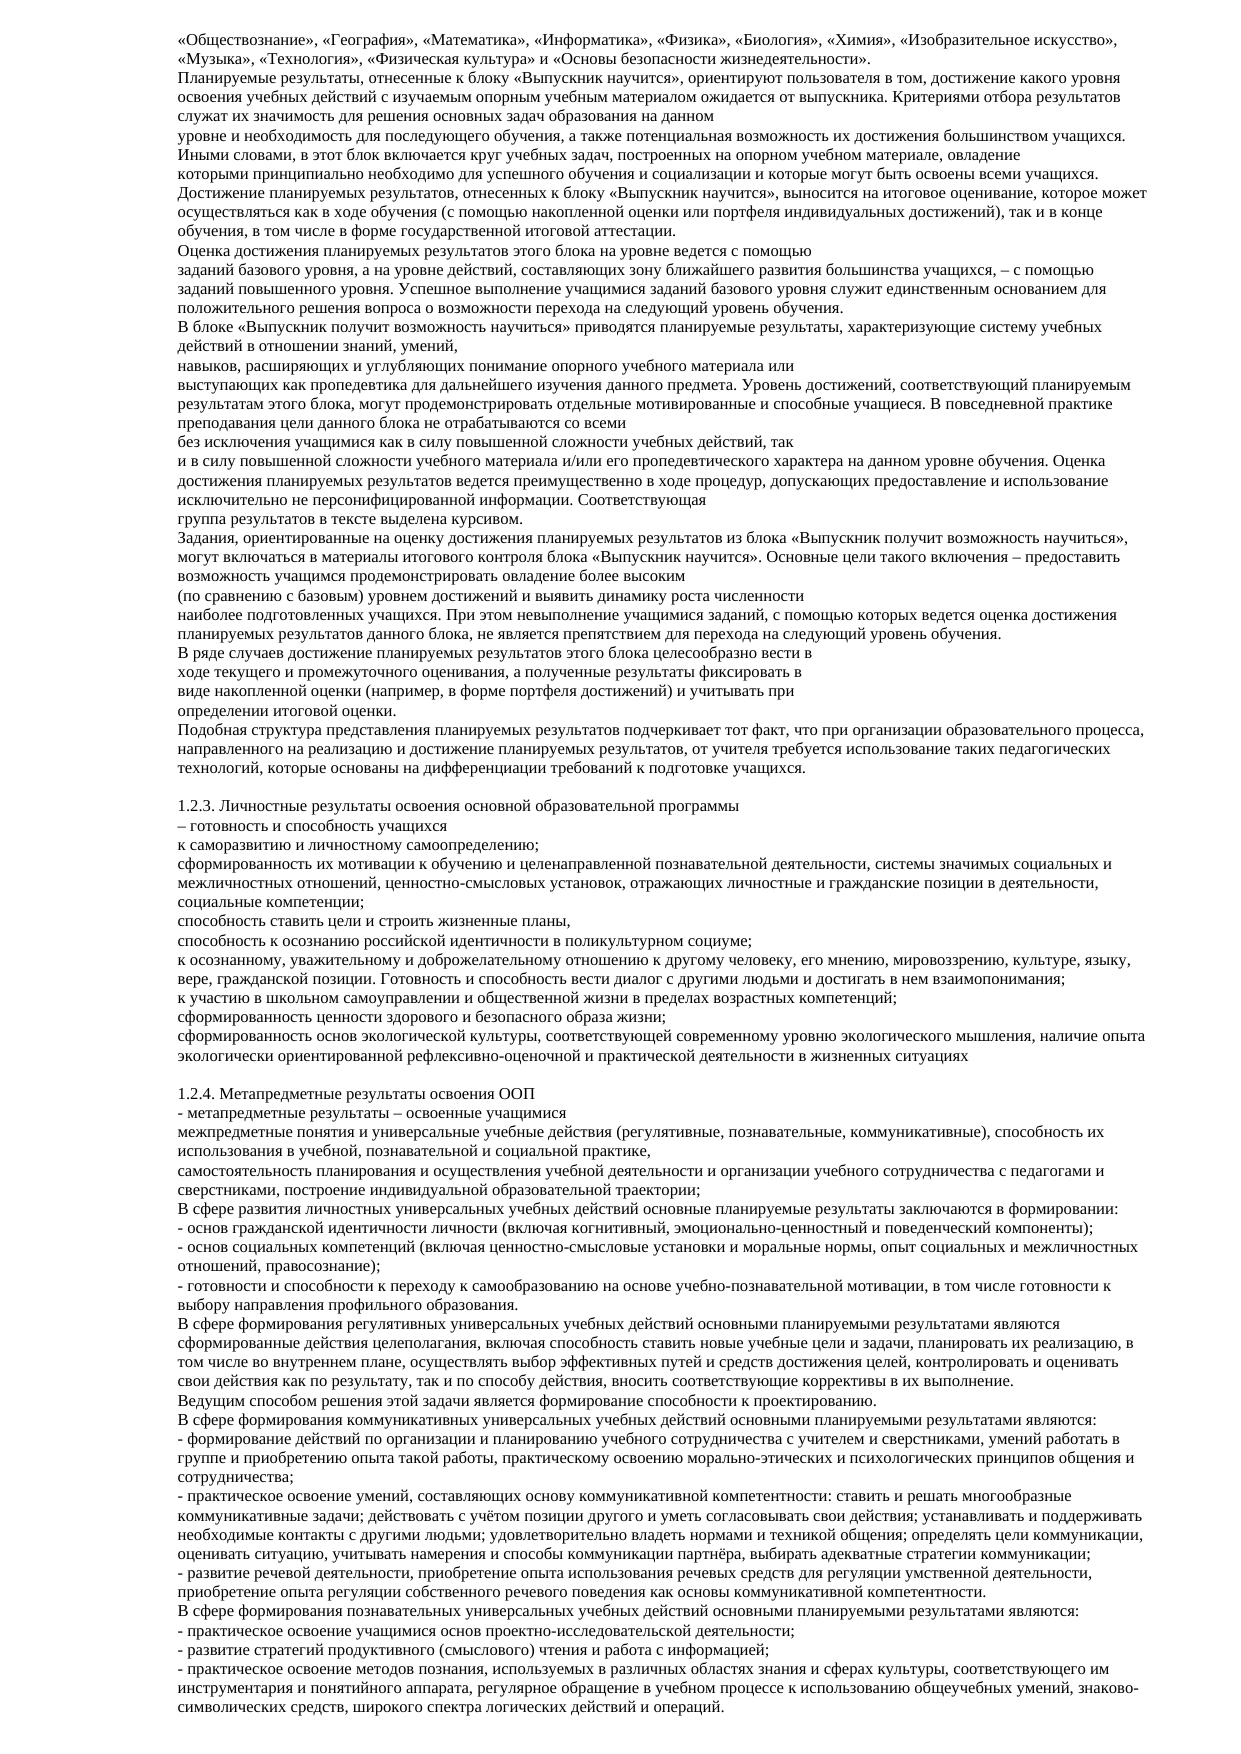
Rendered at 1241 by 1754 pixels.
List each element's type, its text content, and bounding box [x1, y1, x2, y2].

text Подобная структура представления планируемых результатов подчеркивает тот факт, что при организации образовательного процесса, направленного на реализацию и достижение планируемых результатов, от учителя требуется использование таких педагогических технологий, которые основаны на дифференциации требований к подготовке учащихся. [177, 719, 1152, 777]
text 1.2.4. Метапредметные результаты освоения ООП [177, 1084, 1152, 1103]
text самостоятельность планирования и осуществления учебной деятельности и организации учебного сотрудничества с педагогами и сверстниками, построение индивидуальной образовательной траектории; [177, 1160, 1152, 1199]
text Задания, ориентированные на оценку достижения планируемых результатов из блока «Выпускник получит возможность научиться», могут включаться в материалы итогового контроля блока «Выпускник научится». Основные цели такого включения – предоставить возможность учащимся продемонстрировать овладение более высоким [177, 528, 1152, 585]
text сформированность ценности здорового и безопасного образа жизни; [177, 1007, 1152, 1026]
text без исключения учащимися как в силу повышенной сложности учебных действий, так [177, 432, 1152, 451]
text - основ гражданской идентичности личности (включая когнитивный, эмоционально-ценностный и поведенческий компоненты); [177, 1218, 1152, 1237]
text В ряде случаев достижение планируемых результатов этого блока целесообразно вести в [177, 643, 1152, 662]
text В сфере формирования познавательных универсальных учебных действий основными планируемыми результатами являются: [177, 1601, 1152, 1620]
text В сфере формирования регулятивных универсальных учебных действий основными планируемыми результатами являются сформированные действия целеполагания, включая способность ставить новые учебные цели и задачи, планировать их реализацию, в том числе во внутреннем плане, осуществлять выбор эффективных путей и средств достижения целей, контролировать и оценивать свои действия как по результату, так и по способу действия, вносить соответствующие коррективы в их выполнение. [177, 1314, 1152, 1390]
text Ведущим способом решения этой задачи является формирование способности к проектированию. [177, 1390, 1152, 1409]
text ходе текущего и промежуточного оценивания, а полученные результаты фиксировать в [177, 662, 1152, 681]
text способность к осознанию российской идентичности в поликультурном социуме; [177, 930, 1152, 949]
text - практическое освоение методов познания, используемых в различных областях знания и сферах культуры, соответствующего им инструментария и понятийного аппарата, регулярное обращение в учебном процессе к использованию общеучебных умений, знаково-символических средств, широкого спектра логических действий и операций. [177, 1659, 1152, 1716]
text - метапредметные результаты – освоенные учащимися [177, 1103, 1152, 1122]
text способность ставить цели и строить жизненные планы, [177, 911, 1152, 930]
text к осознанному, уважительному и доброжелательному отношению к другому человеку, его мнению, мировоззрению, культуре, языку, вере, гражданской позиции. Готовность и способность вести диалог с другими людьми и достигать в нем взаимопонимания; [177, 949, 1152, 988]
text к участию в школьном самоуправлении и общественной жизни в пределах возрастных компетенций; [177, 988, 1152, 1007]
text виде накопленной оценки (например, в форме портфеля достижений) и учитывать при [177, 681, 1152, 700]
text (по сравнению с базовым) уровнем достижений и выявить динамику роста численности [177, 585, 1152, 604]
text В сфере развития личностных универсальных учебных действий основные планируемые результаты заключаются в формировании: [177, 1199, 1152, 1218]
text - развитие речевой деятельности, приобретение опыта использования речевых средств для регуляции умственной деятельности, приобретение опыта регуляции собственного речевого поведения как основы коммуникативной компетентности. [177, 1563, 1152, 1601]
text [177, 29, 1152, 68]
text которыми принципиально необходимо для успешного обучения и социализации и которые могут быть освоены всеми учащихся. Достижение планируемых результатов, отнесенных к блоку «Выпускник научится», выносится на итоговое оценивание, которое может осуществляться как в ходе обучения (с помощью накопленной оценки или портфеля индивидуальных достижений), так и в конце обучения, в том числе в форме государственной итоговой аттестации. [177, 164, 1152, 240]
text межпредметные понятия и универсальные учебные действия (регулятивные, познавательные, коммуникативные), способность их использования в учебной, познавательной и социальной практике, [177, 1122, 1152, 1160]
text заданий базового уровня, а на уровне действий, составляющих зону ближайшего развития большинства учащихся, – с помощью заданий повышенного уровня. Успешное выполнение учащимися заданий базового уровня служит единственным основанием для положительного решения вопроса о возможности перехода на следующий уровень обучения. [177, 259, 1152, 317]
text навыков, расширяющих и углубляющих понимание опорного учебного материала или [177, 355, 1152, 374]
text – готовность и способность учащихся [177, 815, 1152, 834]
text - практическое освоение умений, составляющих основу коммуникативной компетентности: ставить и решать многообразные коммуникативные задачи; действовать с учётом позиции другого и уметь согласовывать свои действия; устанавливать и поддерживать необходимые контакты с другими людьми; удовлетворительно владеть нормами и техникой общения; определять цели коммуникации, оценивать ситуацию, учитывать намерения и способы коммуникации партнёра, выбирать адекватные стратегии коммуникации; [177, 1486, 1152, 1563]
text и в силу повышенной сложности учебного материала и/или его пропедевтического характера на данном уровне обучения. Оценка достижения планируемых результатов ведется преимущественно в ходе процедур, допускающих предоставление и использование исключительно не персонифицированной информации. Соответствующая [177, 451, 1152, 509]
text сформированность основ экологической культуры, соответствующей современному уровню экологического мышления, наличие опыта экологически ориентированной рефлексивно-оценочной и практической деятельности в жизненных ситуациях [177, 1026, 1152, 1064]
text определении итоговой оценки. [177, 700, 1152, 719]
text Планируемые результаты, отнесенные к блоку «Выпускник научится», ориентируют пользователя в том, достижение какого уровня освоения учебных действий с изучаемым опорным учебным материалом ожидается от выпускника. Критериями отбора результатов служат их значимость для решения основных задач образования на данном [177, 68, 1152, 125]
text В сфере формирования коммуникативных универсальных учебных действий основными планируемыми результатами являются: [177, 1409, 1152, 1429]
text - развитие стратегий продуктивного (смыслового) чтения и работа с информацией; [177, 1639, 1152, 1659]
text наиболее подготовленных учащихся. При этом невыполнение учащимися заданий, с помощью которых ведется оценка достижения планируемых результатов данного блока, не является препятствием для перехода на следующий уровень обучения. [177, 604, 1152, 643]
text к саморазвитию и личностному самоопределению; [177, 834, 1152, 854]
text - формирование действий по организации и планированию учебного сотрудничества с учителем и сверстниками, умений работать в группе и приобретению опыта такой работы, практическому освоению морально-этических и психологических принципов общения и сотрудничества; [177, 1429, 1152, 1486]
text Оценка достижения планируемых результатов этого блока на уровне ведется с помощью [177, 240, 1152, 259]
text 1.2.3. Личностные результаты освоения основной образовательной программы [177, 796, 1152, 815]
text сформированность их мотивации к обучению и целенаправленной познавательной деятельности, системы значимых социальных и межличностных отношений, ценностно-смысловых установок, отражающих личностные и гражданские позиции в деятельности, социальные компетенции; [177, 854, 1152, 911]
text уровне и необходимость для последующего обучения, а также потенциальная возможность их достижения большинством учащихся. Иными словами, в этот блок включается круг учебных задач, построенных на опорном учебном материале, овладение [177, 125, 1152, 164]
text - основ социальных компетенций (включая ценностно-смысловые установки и моральные нормы, опыт социальных и межличностных отношений, правосознание); [177, 1237, 1152, 1275]
text выступающих как пропедевтика для дальнейшего изучения данного предмета. Уровень достижений, соответствующий планируемым результатам этого блока, могут продемонстрировать отдельные мотивированные и способные учащиеся. В повседневной практике преподавания цели данного блока не отрабатываются со всеми [177, 374, 1152, 432]
text - практическое освоение учащимися основ проектно-исследовательской деятельности; [177, 1620, 1152, 1639]
text В блоке «Выпускник получит возможность научиться» приводятся планируемые результаты, характеризующие систему учебных действий в отношении знаний, умений, [177, 317, 1152, 355]
text - готовности и способности к переходу к самообразованию на основе учебно-познавательной мотивации, в том числе готовности к выбору направления профильного образования. [177, 1275, 1152, 1314]
text группа результатов в тексте выделена курсивом. [177, 509, 1152, 528]
